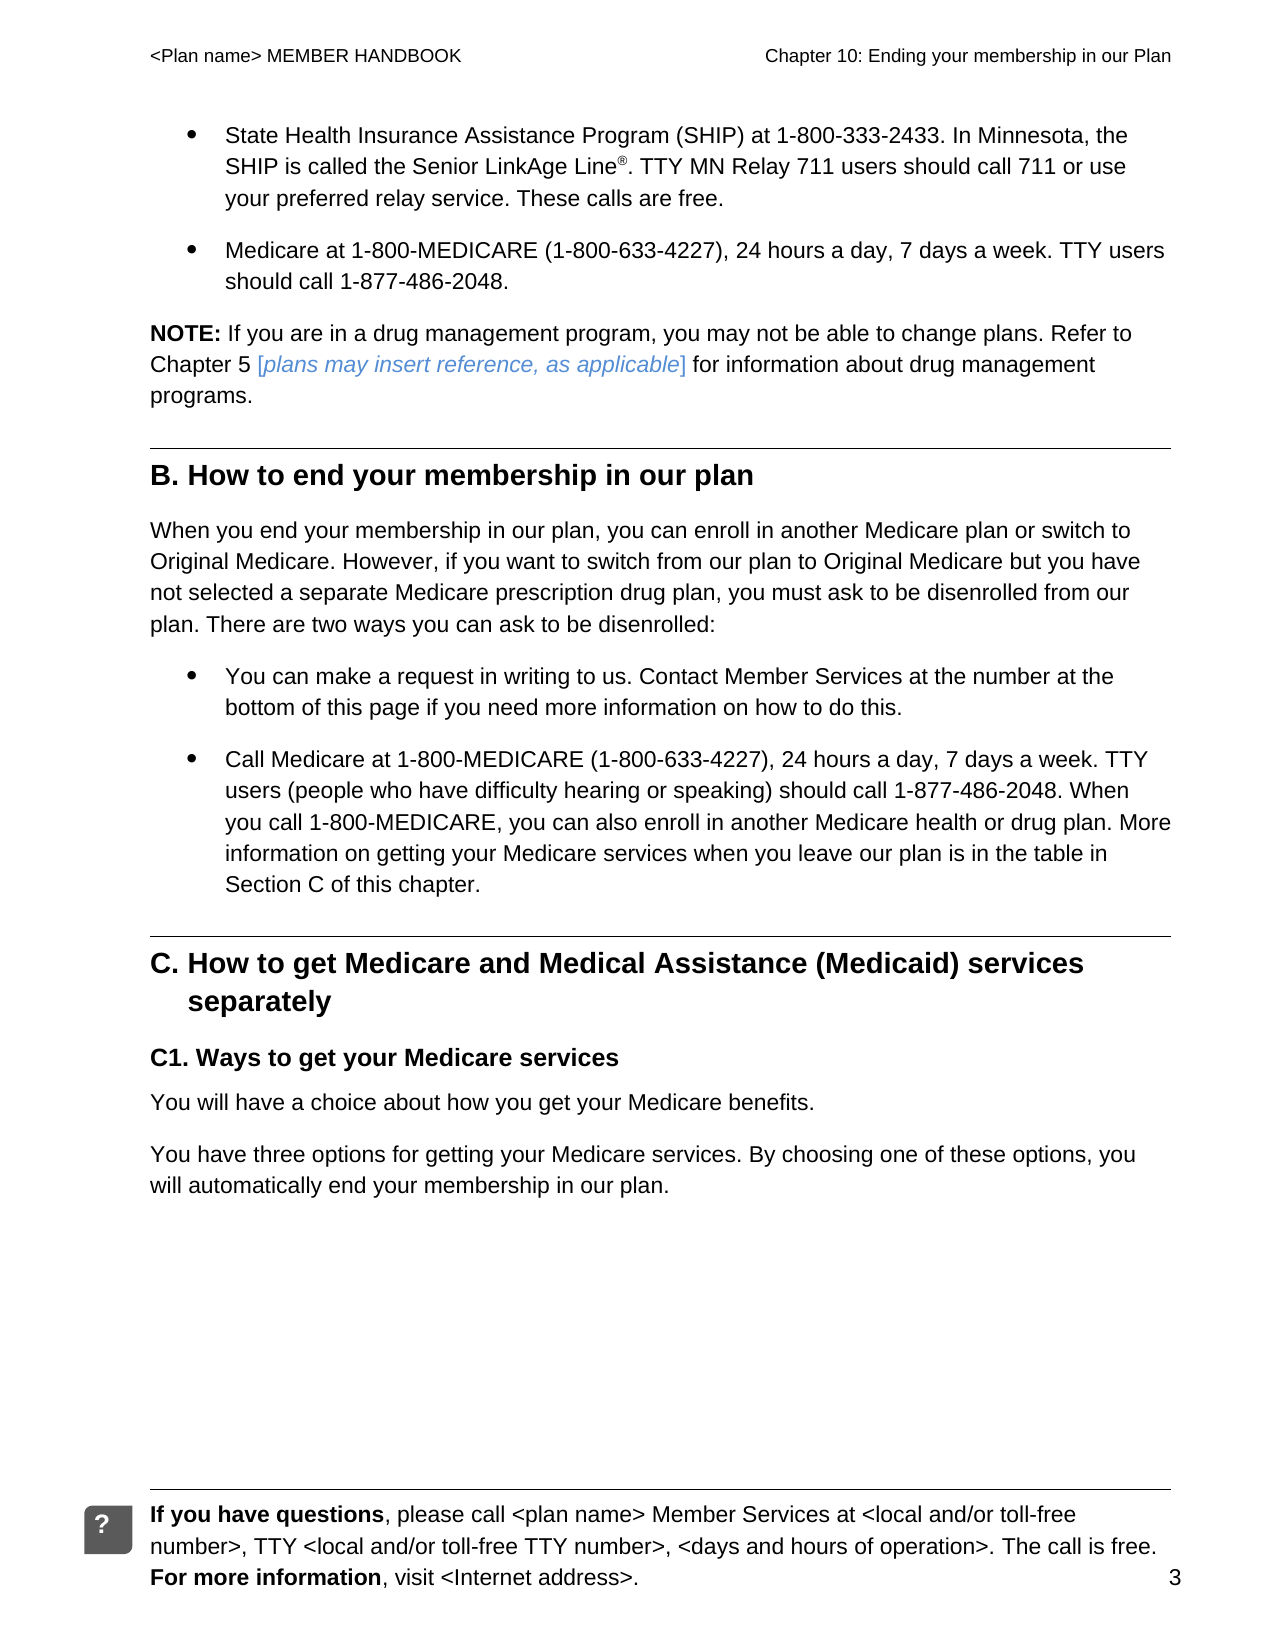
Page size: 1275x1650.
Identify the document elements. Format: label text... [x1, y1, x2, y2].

subtitle C1. Ways to get your Medicare services [150, 1039, 1096, 1073]
text You will have a choice about how you get your Medicare benefits. [150, 1085, 1171, 1116]
list Medicare at 1-800-MEDICARE (1-800-633-4227), 24 hours a day, 7 days a week. TTY users should call 1-877-486-2048. [187, 233, 1171, 296]
list Call Medicare at 1-800-MEDICARE (1-800-633-4227), 24 hours a day, 7 days a week. TTY users (people who have difficulty hearing or speaking) should call 1-877-486-2048. When you call 1-800-MEDICARE, you can also enroll in another Medicare health or drug plan. More information on getting your Medicare services when you leave our plan is in the table in Section C of this chapter. [187, 742, 1171, 899]
subtitle How to get Medicare and Medical Assistance (Medicaid) services separately [150, 937, 1171, 1018]
text You have three options for getting your Medicare services. By choosing one of these options, you will automatically end your membership in our plan. [150, 1137, 1171, 1200]
list State Health Insurance Assistance Program (SHIP) at 1-800-333-2433. In Minnesota, the SHIP is called the Senior LinkAge Line®. TTY MN Relay 711 users should call 711 or use your preferred relay service. These calls are free. [187, 118, 1171, 212]
text NOTE: If you are in a drug management program, you may not be able to change plans. Refer to Chapter 5 [plans may insert reference, as applicable] for information about drug management programs. [150, 316, 1171, 410]
list You can make a request in writing to us. Contact Member Services at the number at the bottom of this page if you need more information on how to do this. [187, 659, 1171, 722]
subtitle How to end your membership in our plan [150, 449, 1171, 492]
text When you end your membership in our plan, you can enroll in another Medicare plan or switch to Original Medicare. However, if you want to switch from our plan to Original Medicare but you have not selected a separate Medicare prescription drug plan, you must ask to be disenrolled from our plan. There are two ways you can ask to be disenrolled: [150, 513, 1171, 638]
